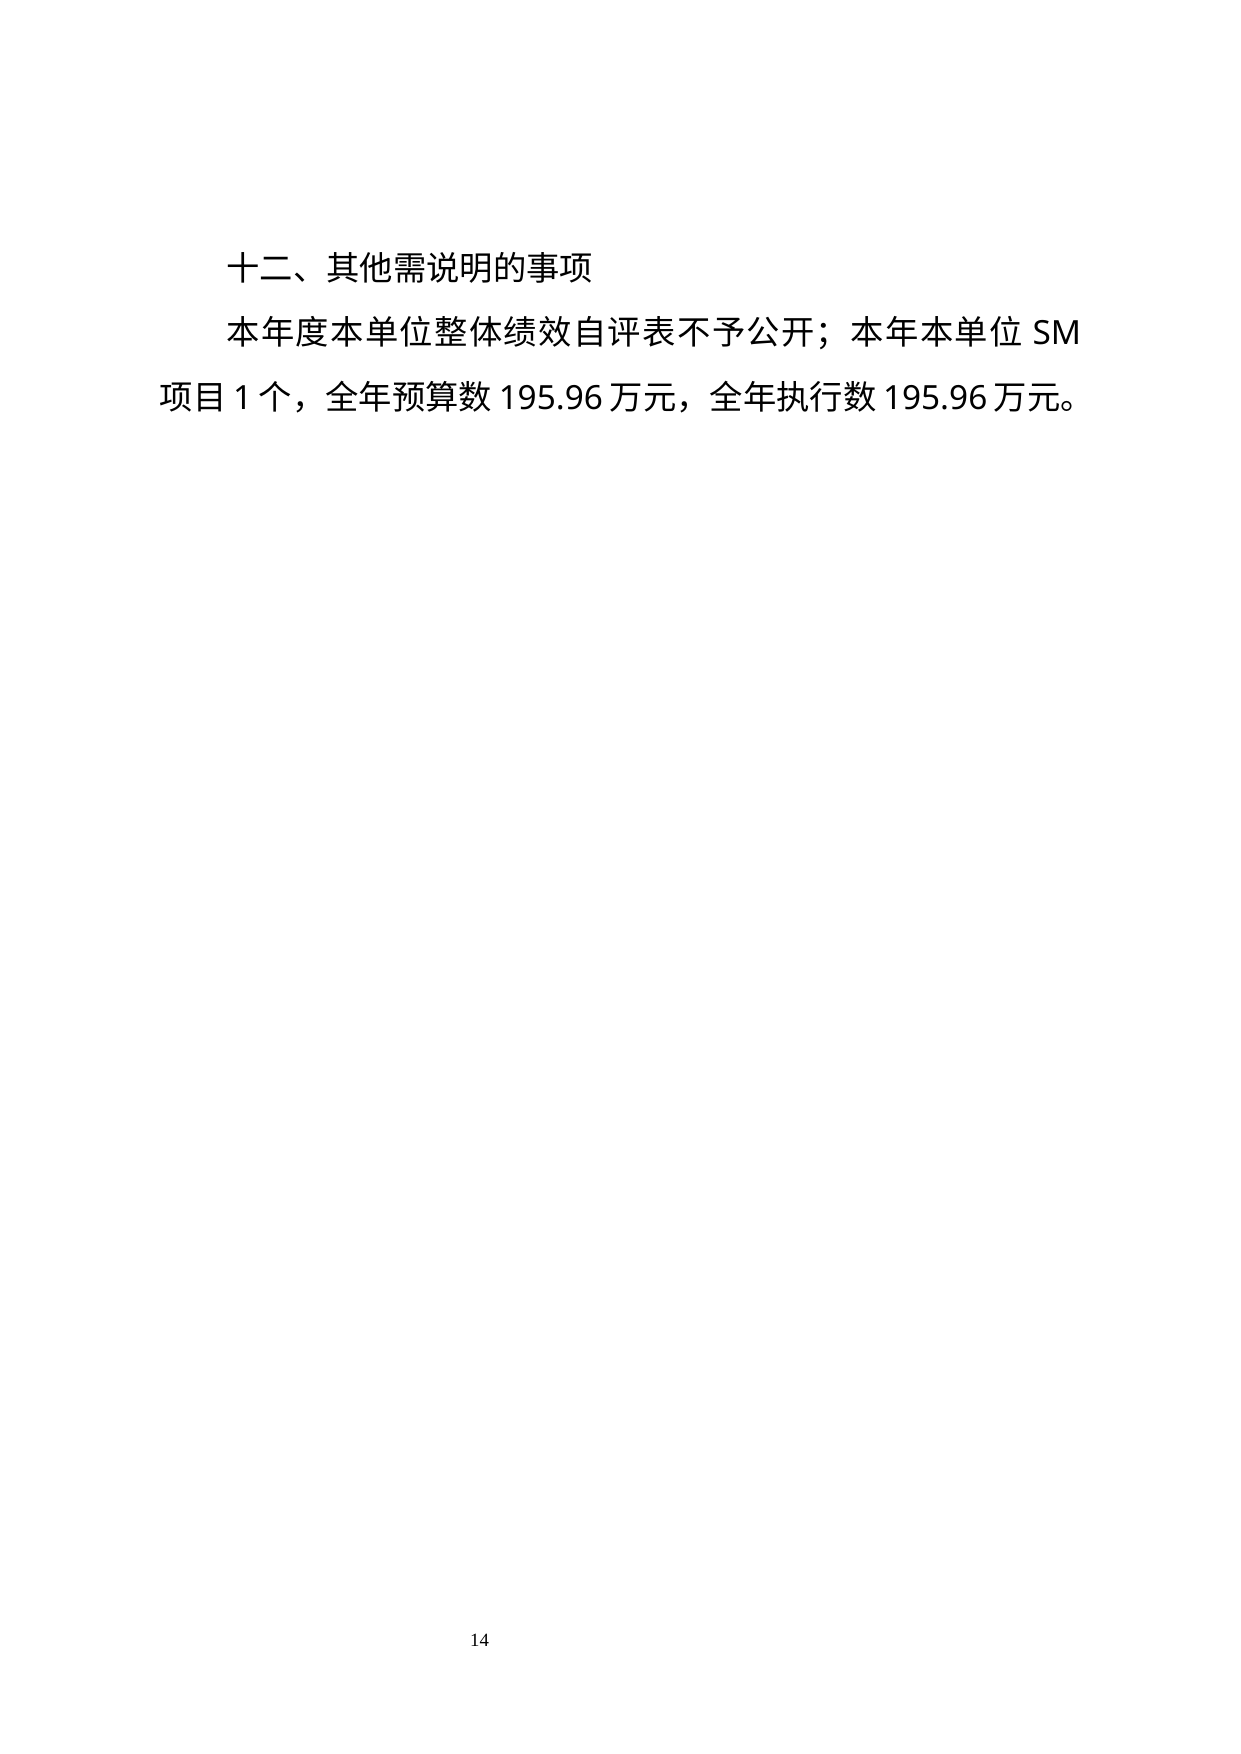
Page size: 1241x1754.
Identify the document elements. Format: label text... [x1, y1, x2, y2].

text 十二、其他需说明的事项 [159, 233, 1081, 298]
text 本年度本单位整体绩效自评表不予公开；本年本单位SM项目1个，全年预算数195.96万元，全年执行数195.96万元。 [159, 298, 1081, 428]
